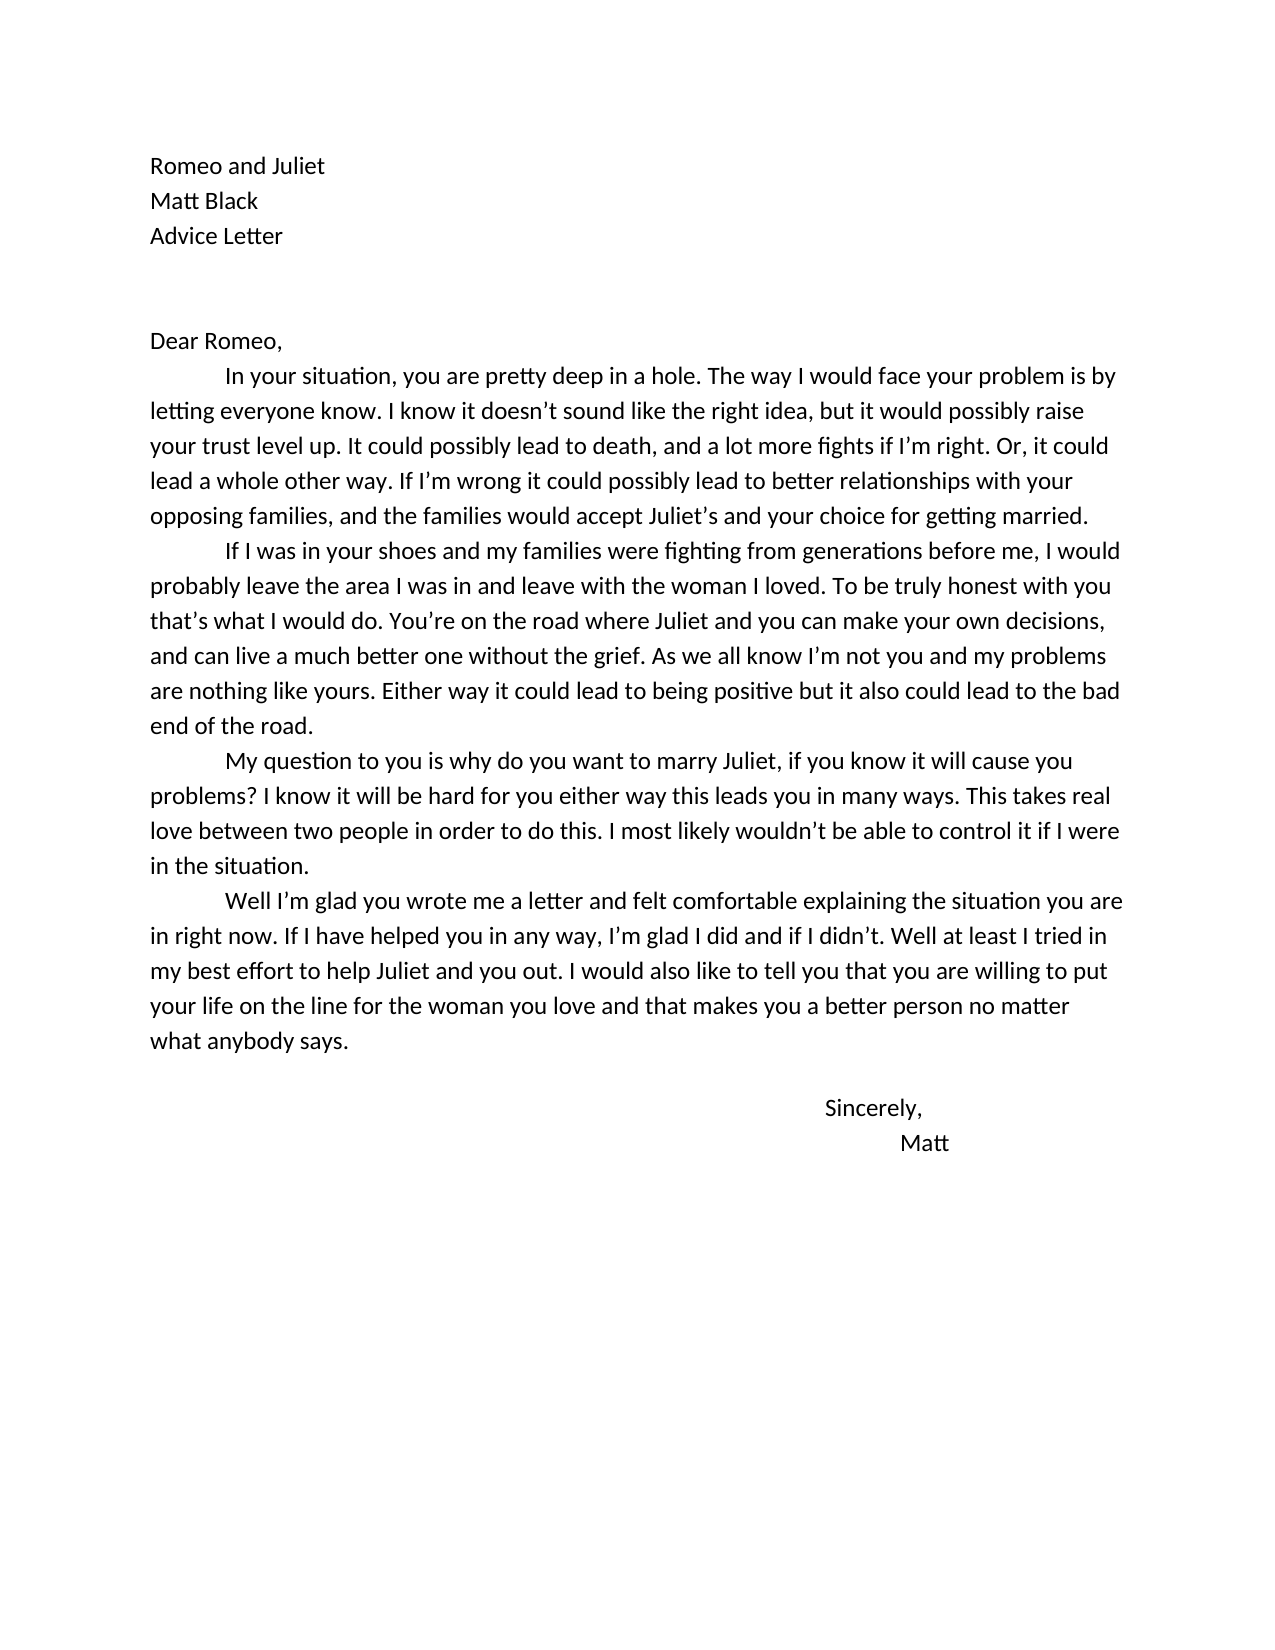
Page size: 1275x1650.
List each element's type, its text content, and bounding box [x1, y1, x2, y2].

text Well I’m glad you wrote me a letter and felt comfortable explaining the situation you are in right now. If I have helped you in any way, I’m glad I did and if I didn’t. Well at least I tried in my best effort to help Juliet and you out. I would also like to tell you that you are willing to put your life on the line for the woman you love and that makes you a better person no matter what anybody says. [150, 885, 1125, 1056]
text My question to you is why do you want to marry Juliet, if you know it will cause you problems? I know it will be hard for you either way this leads you in many ways. This takes real love between two people in order to do this. I most likely wouldn’t be able to control it if I were in the situation. [150, 745, 1125, 881]
text Matt Black [150, 185, 1125, 216]
text Advice Letter [150, 220, 1125, 251]
text Romeo and Juliet [150, 150, 1125, 181]
text Dear Romeo, [150, 325, 1125, 356]
text Matt [150, 1127, 1125, 1158]
text In your situation, you are pretty deep in a hole. The way I would face your problem is by letting everyone know. I know it doesn’t sound like the right idea, but it would possibly raise your trust level up. It could possibly lead to death, and a lot more fights if I’m right. Or, it could lead a whole other way. If I’m wrong it could possibly lead to better relationships with your opposing families, and the families would accept Juliet’s and your choice for getting married. [150, 360, 1125, 531]
text Sincerely, [150, 1092, 1125, 1123]
text If I was in your shoes and my families were fighting from generations before me, I would probably leave the area I was in and leave with the woman I loved. To be truly honest with you that’s what I would do. You’re on the road where Juliet and you can make your own decisions, and can live a much better one without the grief. As we all know I’m not you and my problems are nothing like yours. Either way it could lead to being positive but it also could lead to the bad end of the road. [150, 535, 1125, 741]
